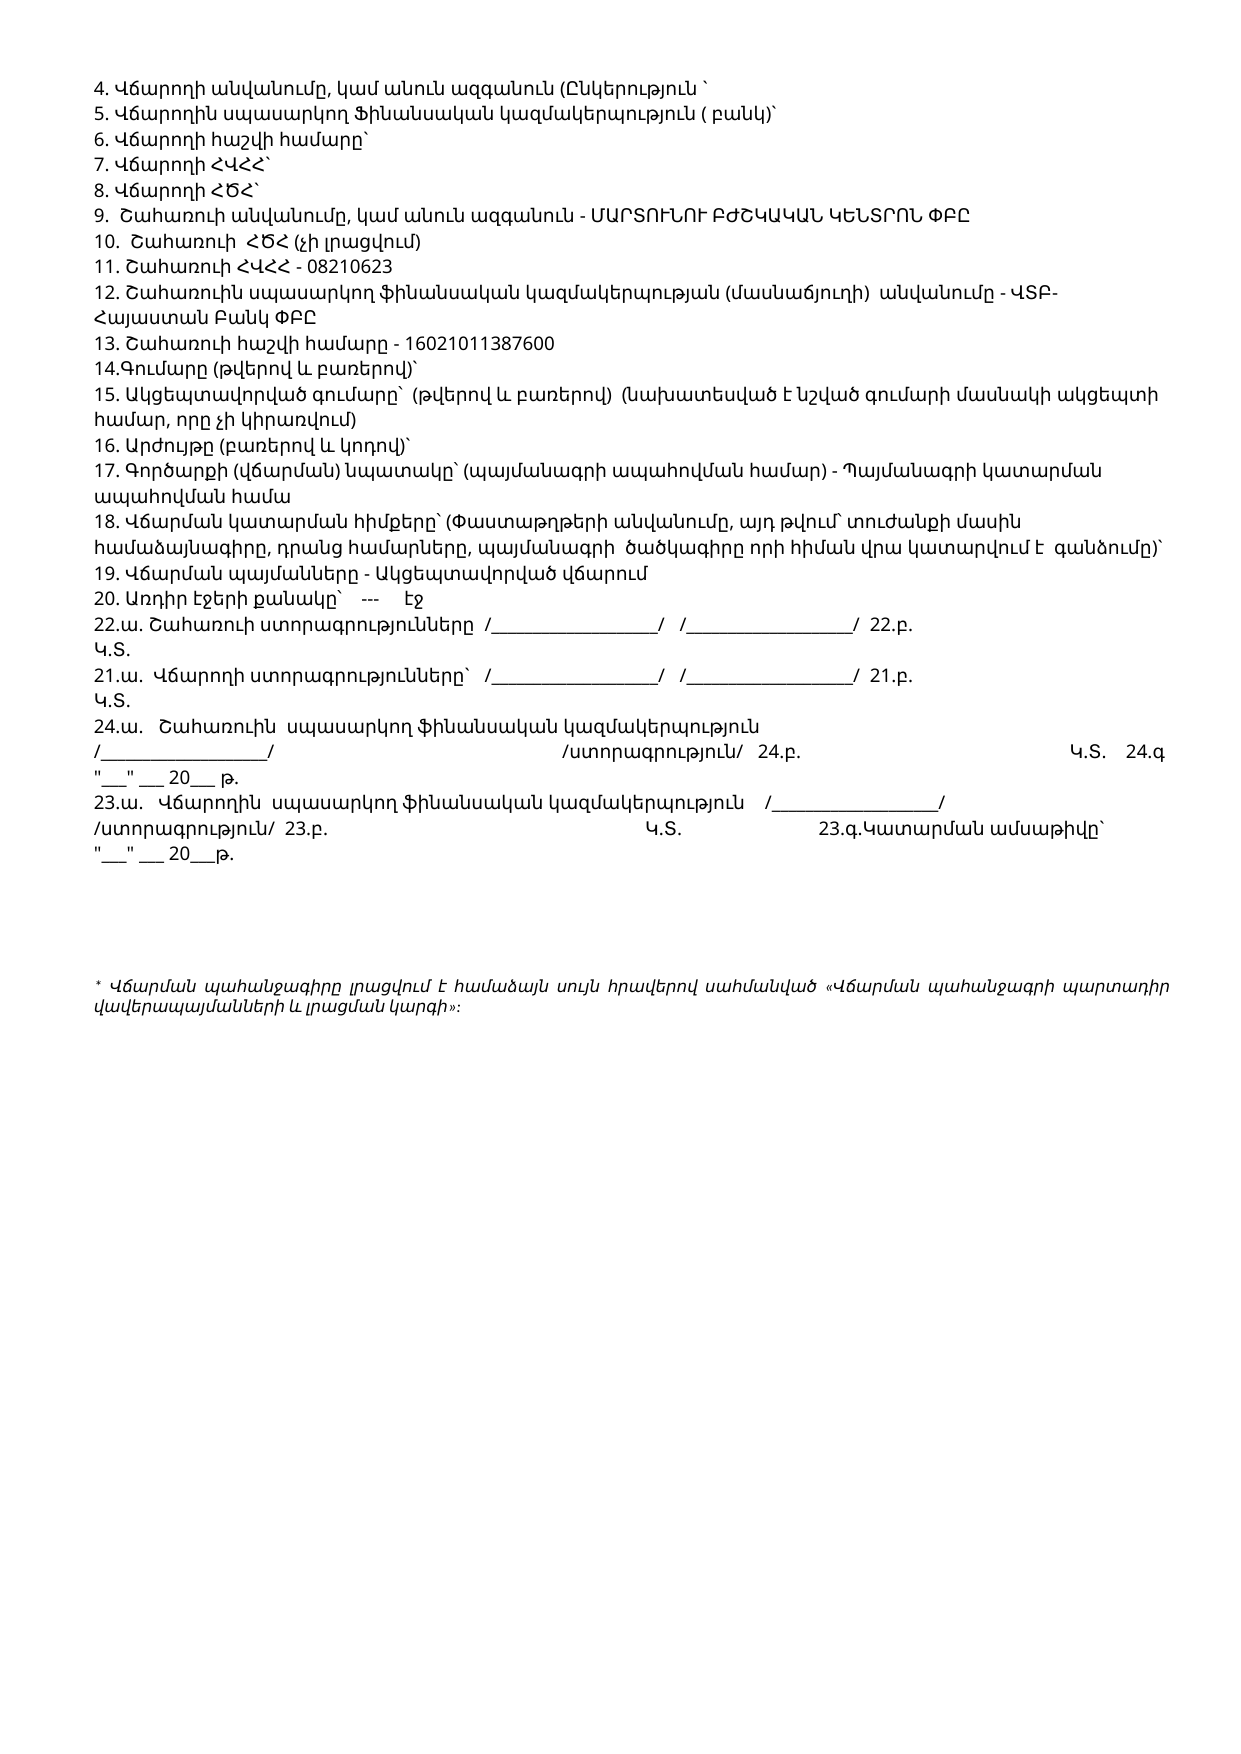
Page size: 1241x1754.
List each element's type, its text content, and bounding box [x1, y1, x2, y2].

text * Վճարման պահանջագիրը լրացվում է համաձայն սույն հրավերով սահմանված «Վճարման պահանջագրի պարտադիր վավերապայմանների և լրացման կարգի»: [94, 976, 1171, 1017]
